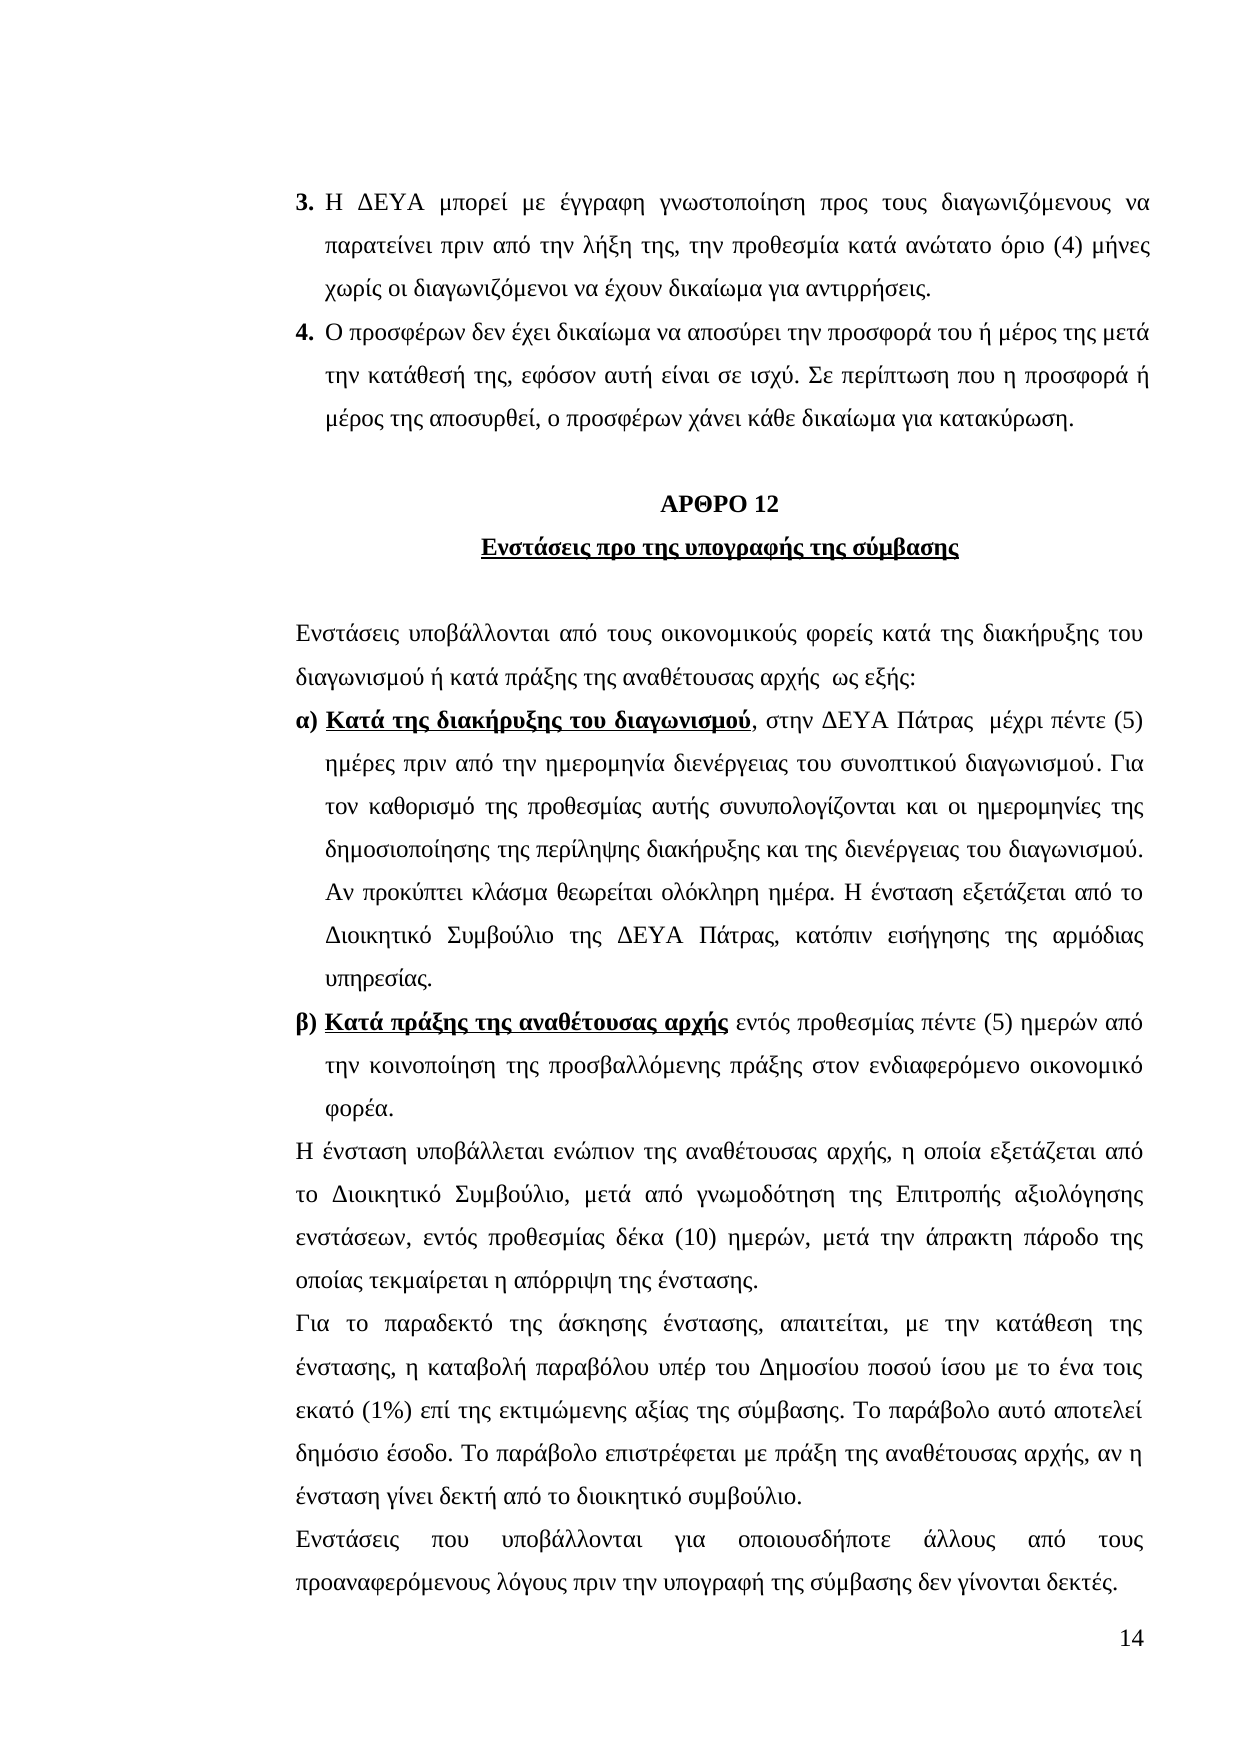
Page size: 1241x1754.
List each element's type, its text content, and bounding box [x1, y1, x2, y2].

text Ενστάσεις προ της υπογραφής της σύμβασης [295, 532, 1144, 561]
text Ενστάσεις υποβάλλονται από τους οικονομικούς φορείς κατά της διακήρυξης του διαγωνισμού ή κατά πράξης της αναθέτουσας αρχής ως εξής: [295, 618, 1144, 690]
list Η ΔΕΥΑ μπορεί με έγγραφη γνωστοποίηση προς τους διαγωνιζόμενους να παρατείνει πριν από την λήξη της, την προθεσμία κατά ανώτατο όριο (4) μήνες χωρίς οι διαγωνιζόμενοι να έχουν δικαίωμα για αντιρρήσεις. [295, 187, 1151, 302]
text β) Κατά πράξης της αναθέτουσας αρχής εντός προθεσμίας πέντε (5) ημερών από την κοινοποίηση της προσβαλλόμενης πράξης στον ενδιαφερόμενο οικονομικό φορέα. [295, 1007, 1144, 1122]
text Για το παραδεκτό της άσκησης ένστασης, απαιτείται, με την κατάθεση της ένστασης, η καταβολή παραβόλου υπέρ του Δημοσίου ποσού ίσου με το ένα τοις εκατό (1%) επί της εκτιμώμενης αξίας της σύμβασης. Το παράβολο αυτό αποτελεί δημόσιο έσοδο. Το παράβολο επιστρέφεται με πράξη της αναθέτουσας αρχής, αν η ένσταση γίνει δεκτή από το διοικητικό συμβούλιο. [295, 1308, 1144, 1510]
text α) Κατά της διακήρυξης του διαγωνισμού, στην ΔΕΥΑ Πάτρας μέχρι πέντε (5) ημέρες πριν από την ημερομηνία διενέργειας του συνοπτικού διαγωνισμού. Για τον καθορισμό της προθεσμίας αυτής συνυπολογίζονται και οι ημερομηνίες της δημοσιοποίησης της περίληψης διακήρυξης και της διενέργειας του διαγωνισμού. Αν προκύπτει κλάσμα θεωρείται ολόκληρη ημέρα. Η ένσταση εξετάζεται από το Διοικητικό Συμβούλιο της ΔΕΥΑ Πάτρας, κατόπιν εισήγησης της αρμόδιας υπηρεσίας. [295, 705, 1144, 992]
text Η ένσταση υποβάλλεται ενώπιον της αναθέτουσας αρχής, η οποία εξετάζεται από το Διοικητικό Συμβούλιο, μετά από γνωμοδότηση της Επιτροπής αξιολόγησης ενστάσεων, εντός προθεσμίας δέκα (10) ημερών, μετά την άπρακτη πάροδο της οποίας τεκμαίρεται η απόρριψη της ένστασης. [295, 1136, 1144, 1294]
text Ενστάσεις που υποβάλλονται για οποιουσδήποτε άλλους από τους προαναφερόμενους λόγους πριν την υπογραφή της σύμβασης δεν γίνονται δεκτές. [295, 1524, 1144, 1596]
text ΑΡΘΡΟ 12 [295, 489, 1144, 518]
list Ο προσφέρων δεν έχει δικαίωμα να αποσύρει την προσφορά του ή μέρος της μετά την κατάθεσή της, εφόσον αυτή είναι σε ισχύ. Σε περίπτωση που η προσφορά ή μέρος της αποσυρθεί, ο προσφέρων χάνει κάθε δικαίωμα για κατακύρωση. [295, 317, 1151, 432]
